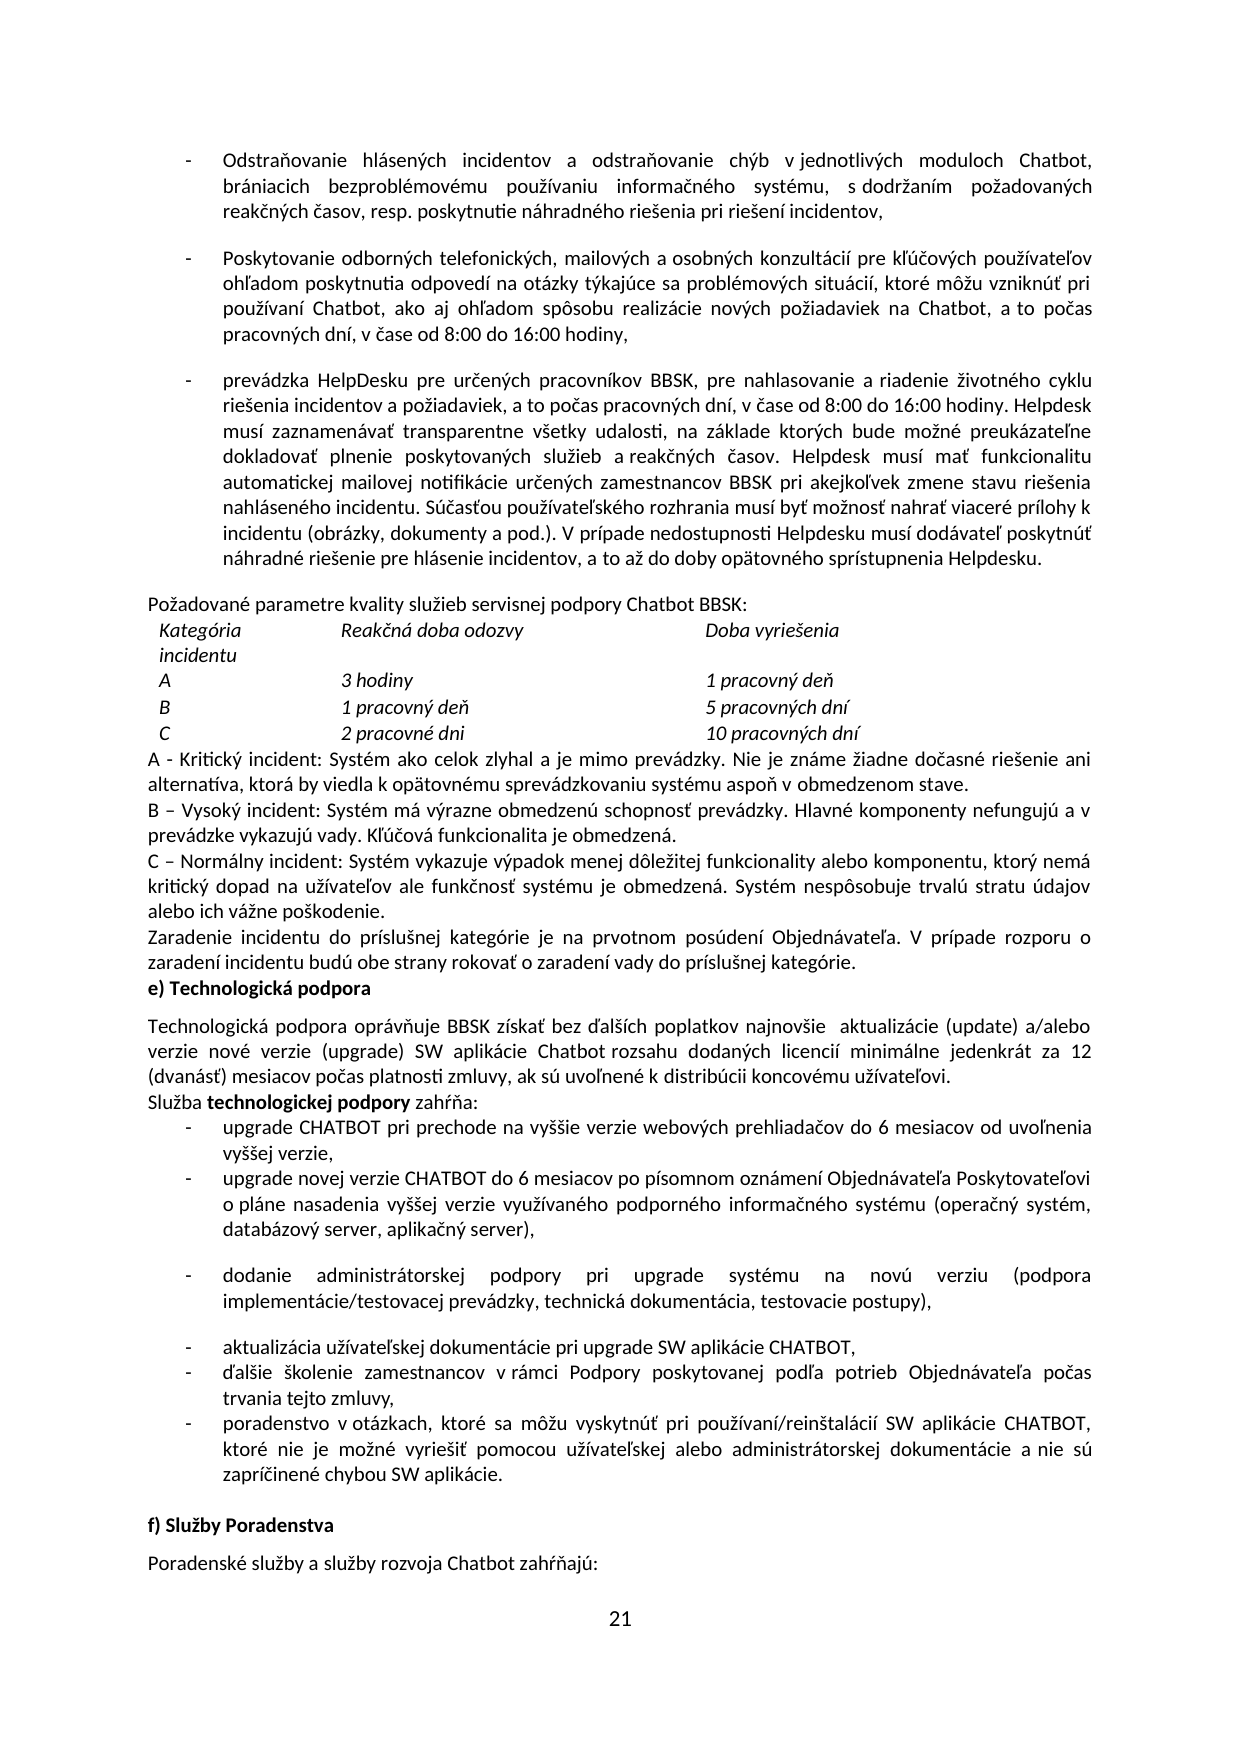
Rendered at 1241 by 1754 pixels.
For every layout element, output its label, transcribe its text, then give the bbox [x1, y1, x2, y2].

text C – Normálny incident: Systém vykazuje výpadok menej dôležitej funkcionality alebo komponentu, ktorý nemá kritický dopad na užívateľov ale funkčnosť systému je obmedzená. Systém nespôsobuje trvalú stratu údajov alebo ich vážne poškodenie. [148, 848, 1092, 924]
table_header Doba vyriešenia [694, 617, 1095, 668]
table_header Reakčná doba odozvy [329, 617, 694, 668]
list aktualizácia užívateľskej dokumentácie pri upgrade SW aplikácie CHATBOT, [185, 1334, 1092, 1359]
table_cell 1 pracovný deň [329, 694, 694, 720]
list Odstraňovanie hlásených incidentov a odstraňovanie chýb v jednotlivých moduloch Chatbot, brániacich bezproblémovému používaniu informačného systému, s dodržaním požadovaných reakčných časov, resp. poskytnutie náhradného riešenia pri riešení incidentov, [185, 148, 1092, 224]
text Poradenské služby a služby rozvoja Chatbot zahŕňajú: [148, 1550, 1092, 1575]
text Služba technologickej podpory zahŕňa: [148, 1089, 1092, 1114]
table_cell 1 pracovný deň [694, 668, 1095, 694]
text A - Kritický incident: Systém ako celok zlyhal a je mimo prevádzky. Nie je známe žiadne dočasné riešenie ani alternatíva, ktorá by viedla k opätovnému sprevádzkovaniu systému aspoň v obmedzenom stave. [148, 746, 1092, 797]
table_cell 2 pracovné dni [329, 720, 694, 746]
list ďalšie školenie zamestnancov v rámci Podpory poskytovanej podľa potrieb Objednávateľa počas trvania tejto zmluvy, [185, 1359, 1092, 1410]
list dodanie administrátorskej podpory pri upgrade systému na novú verziu (podpora implementácie/testovacej prevádzky, technická dokumentácia, testovacie postupy), [185, 1262, 1092, 1313]
text Zaradenie incidentu do príslušnej kategórie je na prvotnom posúdení Objednávateľa. V prípade rozporu o zaradení incidentu budú obe strany rokovať o zaradení vady do príslušnej kategórie. [148, 924, 1092, 975]
list prevádzka HelpDesku pre určených pracovníkov BBSK, pre nahlasovanie a riadenie životného cyklu riešenia incidentov a požiadaviek, a to počas pracovných dní, v čase od 8:00 do 16:00 hodiny. Helpdesk musí zaznamenávať transparentne všetky udalosti, na základe ktorých bude možné preukázateľne dokladovať plnenie poskytovaných služieb a reakčných časov. Helpdesk musí mať funkcionalitu automatickej mailovej notifikácie určených zamestnancov BBSK pri akejkoľvek zmene stavu riešenia nahláseného incidentu. Súčasťou používateľského rozhrania musí byť možnosť nahrať viaceré prílohy k incidentu (obrázky, dokumenty a pod.). V prípade nedostupnosti Helpdesku musí dodávateľ poskytnúť náhradné riešenie pre hlásenie incidentov, a to až do doby opätovného sprístupnenia Helpdesku. [185, 367, 1092, 571]
table_cell 5 pracovných dní [694, 694, 1095, 720]
list poradenstvo v otázkach, ktoré sa môžu vyskytnúť pri používaní/reinštalácií SW aplikácie CHATBOT, ktoré nie je možné vyriešiť pomocou užívateľskej alebo administrátorskej dokumentácie a nie sú zapríčinené chybou SW aplikácie. [185, 1410, 1092, 1487]
table_cell 3 hodiny [329, 668, 694, 694]
table_cell C [148, 720, 329, 746]
table_cell B [148, 694, 329, 720]
table_cell 10 pracovných dní [694, 720, 1095, 746]
table_header Kategória incidentu [148, 617, 329, 668]
text f) Služby Poradenstva [148, 1512, 1092, 1537]
text B – Vysoký incident: Systém má výrazne obmedzenú schopnosť prevádzky. Hlavné komponenty nefungujú a v prevádzke vykazujú vady. Kľúčová funkcionalita je obmedzená. [148, 797, 1092, 848]
list upgrade CHATBOT pri prechode na vyššie verzie webových prehliadačov do 6 mesiacov od uvoľnenia vyššej verzie, [185, 1114, 1092, 1165]
table_cell A [148, 668, 329, 694]
list upgrade novej verzie CHATBOT do 6 mesiacov po písomnom oznámení Objednávateľa Poskytovateľovi o pláne nasadenia vyššej verzie využívaného podporného informačného systému (operačný systém, databázový server, aplikačný server), [185, 1165, 1092, 1242]
text Požadované parametre kvality služieb servisnej podpory Chatbot BBSK: [148, 591, 1092, 617]
text Technologická podpora oprávňuje BBSK získať bez ďalších poplatkov najnovšie aktualizácie (update) a/alebo verzie nové verzie (upgrade) SW aplikácie Chatbot rozsahu dodaných licencií minimálne jedenkrát za 12 (dvanásť) mesiacov počas platnosti zmluvy, ak sú uvoľnené k distribúcii koncovému užívateľovi. [148, 1013, 1092, 1089]
list Poskytovanie odborných telefonických, mailových a osobných konzultácií pre kľúčových používateľov ohľadom poskytnutia odpovedí na otázky týkajúce sa problémových situácií, ktoré môžu vzniknúť pri používaní Chatbot, ako aj ohľadom spôsobu realizácie nových požiadaviek na Chatbot, a to počas pracovných dní, v čase od 8:00 do 16:00 hodiny, [185, 245, 1092, 346]
text e) Technologická podpora [148, 975, 1092, 1000]
